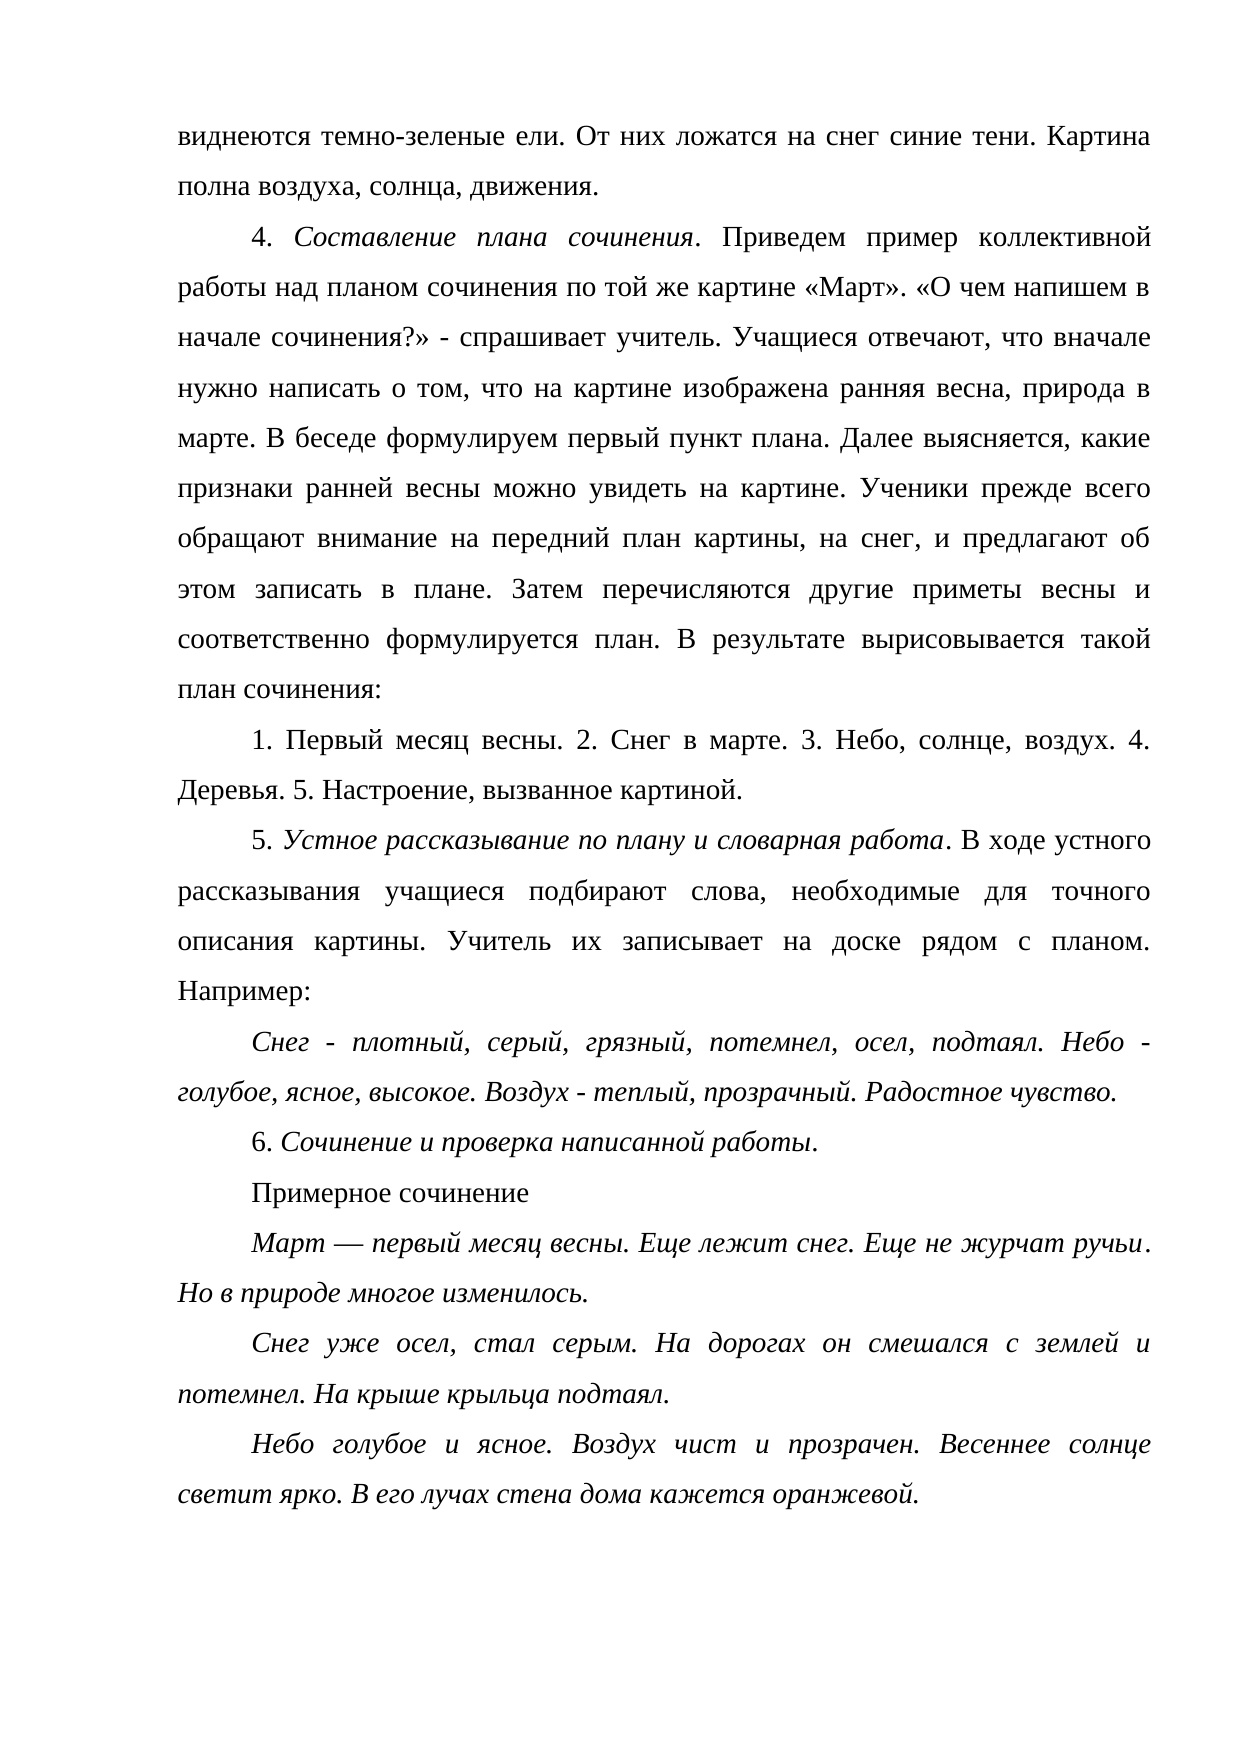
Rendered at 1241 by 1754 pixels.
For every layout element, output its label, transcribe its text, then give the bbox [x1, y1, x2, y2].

text 6. Сочинение и проверка написанной работы. [177, 1124, 1152, 1158]
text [177, 118, 1152, 202]
text Снег уже осел, стал серым. На дорогах он смешался с землей и потемнел. На крыше крыльца подтаял. [177, 1326, 1152, 1409]
text 1. Первый месяц весны. 2. Снег в марте. 3. Небо, солнце, воздух. 4. Деревья. 5. Настроение, вызванное картиной. [177, 722, 1152, 806]
text Примерное сочинение [177, 1175, 1152, 1208]
text 4. Составление плана сочинения. Приведем пример коллективной работы над планом сочинения по той же картине «Март». «О чем напишем в начале сочинения?» - спрашивает учитель. Учащиеся отвечают, что вначале нужно написать о том, что на картине изображена ранняя весна, природа в марте. В беседе формулируем первый пункт плана. Далее выясняется, какие признаки ранней весны можно увидеть на картине. Ученики прежде всего обращают внимание на передний план картины, на снег, и предлагают об этом записать в плане. Затем перечисляются другие приметы весны и соответственно формулируется план. В результате вырисовывается такой план сочинения: [177, 219, 1152, 705]
text Март — первый месяц весны. Еще лежит снег. Еще не журчат ручьи. Но в природе многое изменилось. [177, 1225, 1152, 1309]
text 5. Устное рассказывание по плану и словарная работа. В ходе устного рассказывания учащиеся подбирают слова, необходимые для точного описания картины. Учитель их записывает на доске рядом с планом. Например: [177, 822, 1152, 1007]
text Снег - плотный, серый, грязный, потемнел, осел, подтаял. Небо - голубое, ясное, высокое. Воздух - теплый, прозрачный. Радостное чувство. [177, 1024, 1152, 1108]
text Небо голубое и ясное. Воздух чист и прозрачен. Весеннее солнце светит ярко. В его лучах стена дома кажется оранжевой. [177, 1426, 1152, 1510]
